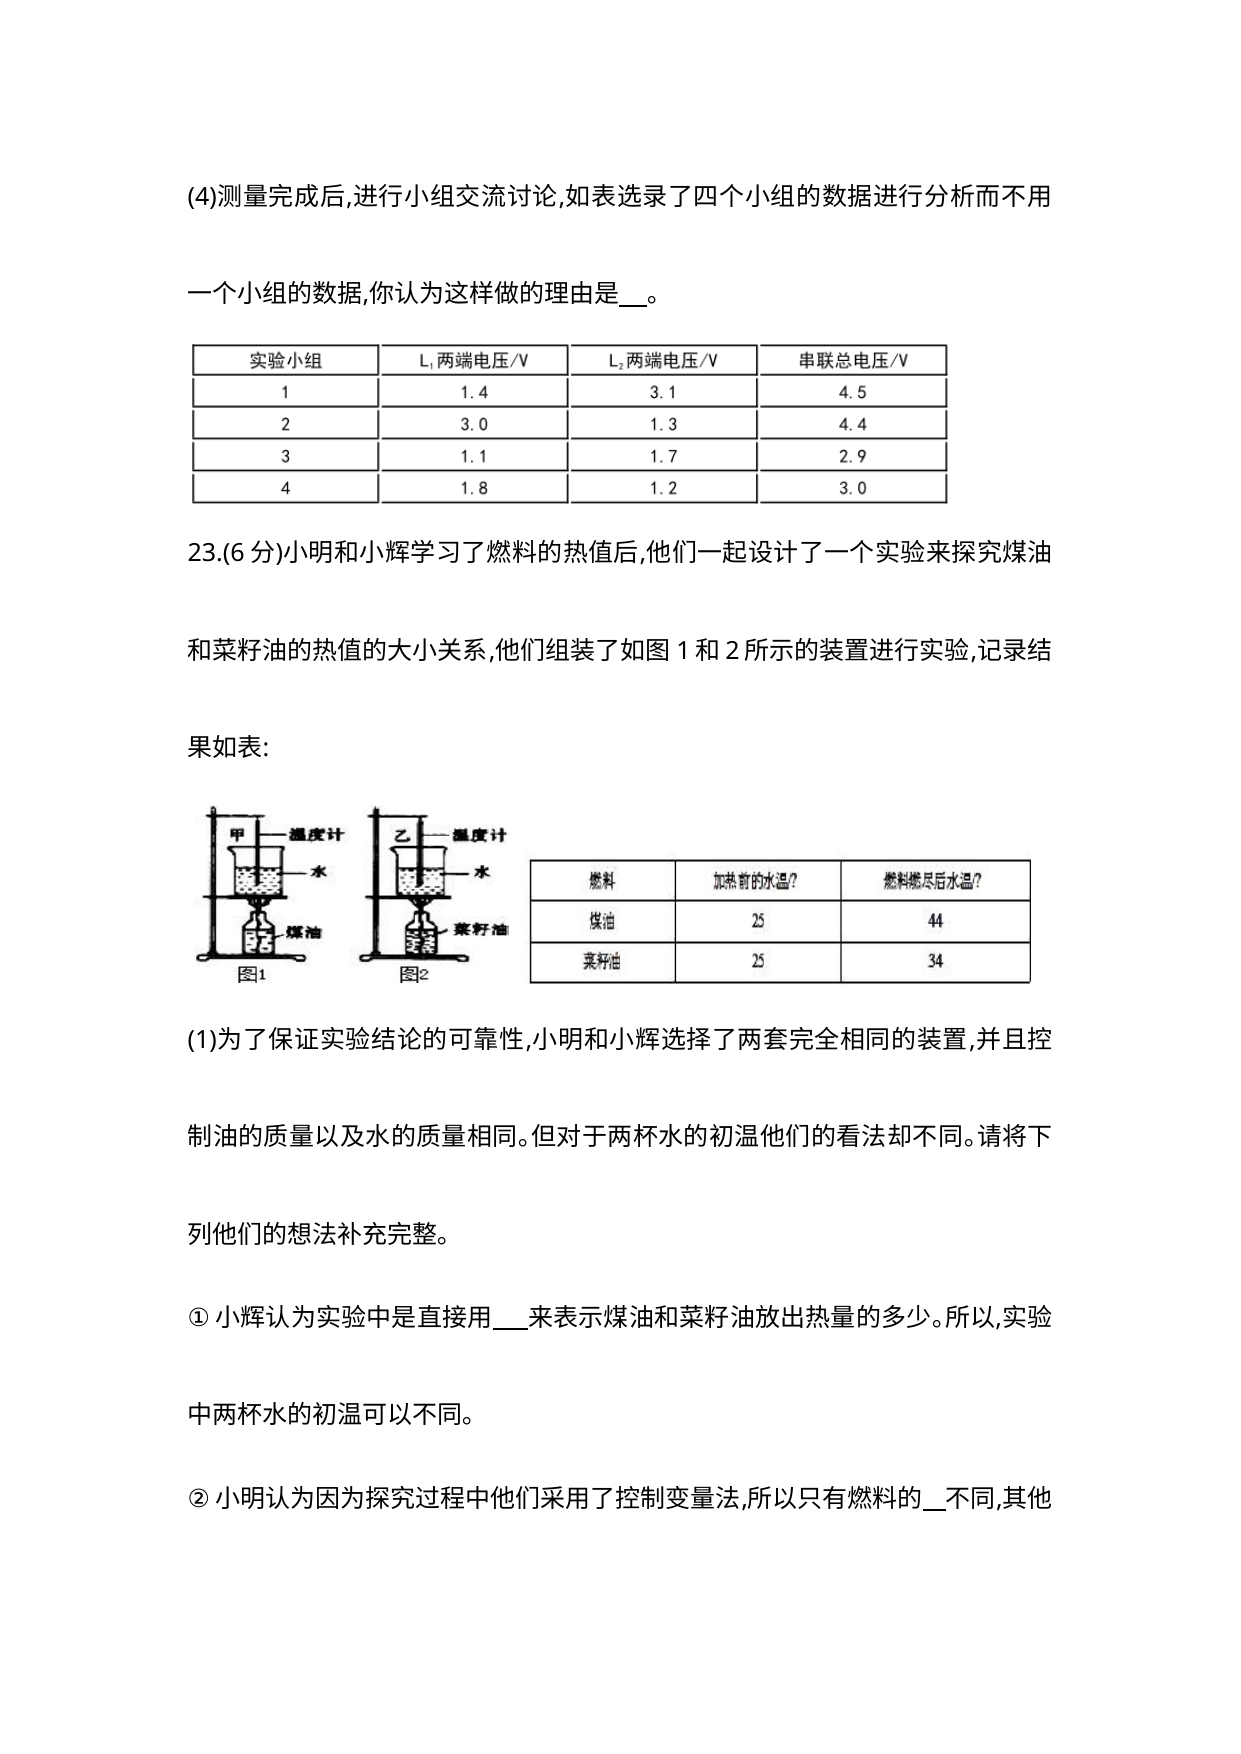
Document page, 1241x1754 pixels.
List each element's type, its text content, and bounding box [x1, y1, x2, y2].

text ①小辉认为实验中是直接用 来表示煤油和菜籽油放出热量的多少｡所以,实验中两杯水的初温可以不同｡ [187, 1283, 1053, 1446]
text 23.(6分)小明和小辉学习了燃料的热值后,他们一起设计了一个实验来探究煤油和菜籽油的热值的大小关系,他们组装了如图1和2所示的装置进行实验,记录结果如表: [187, 518, 1053, 778]
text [187, 1464, 1053, 1529]
text (4)测量完成后,进行小组交流讨论,如表选录了四个小组的数据进行分析而不用一个小组的数据,你认为这样做的理由是 ｡ [187, 162, 1053, 324]
picture [187, 796, 1032, 985]
picture [187, 342, 956, 505]
text (1)为了保证实验结论的可靠性,小明和小辉选择了两套完全相同的装置,并且控制油的质量以及水的质量相同｡但对于两杯水的初温他们的看法却不同｡请将下列他们的想法补充完整｡ [187, 1005, 1053, 1265]
